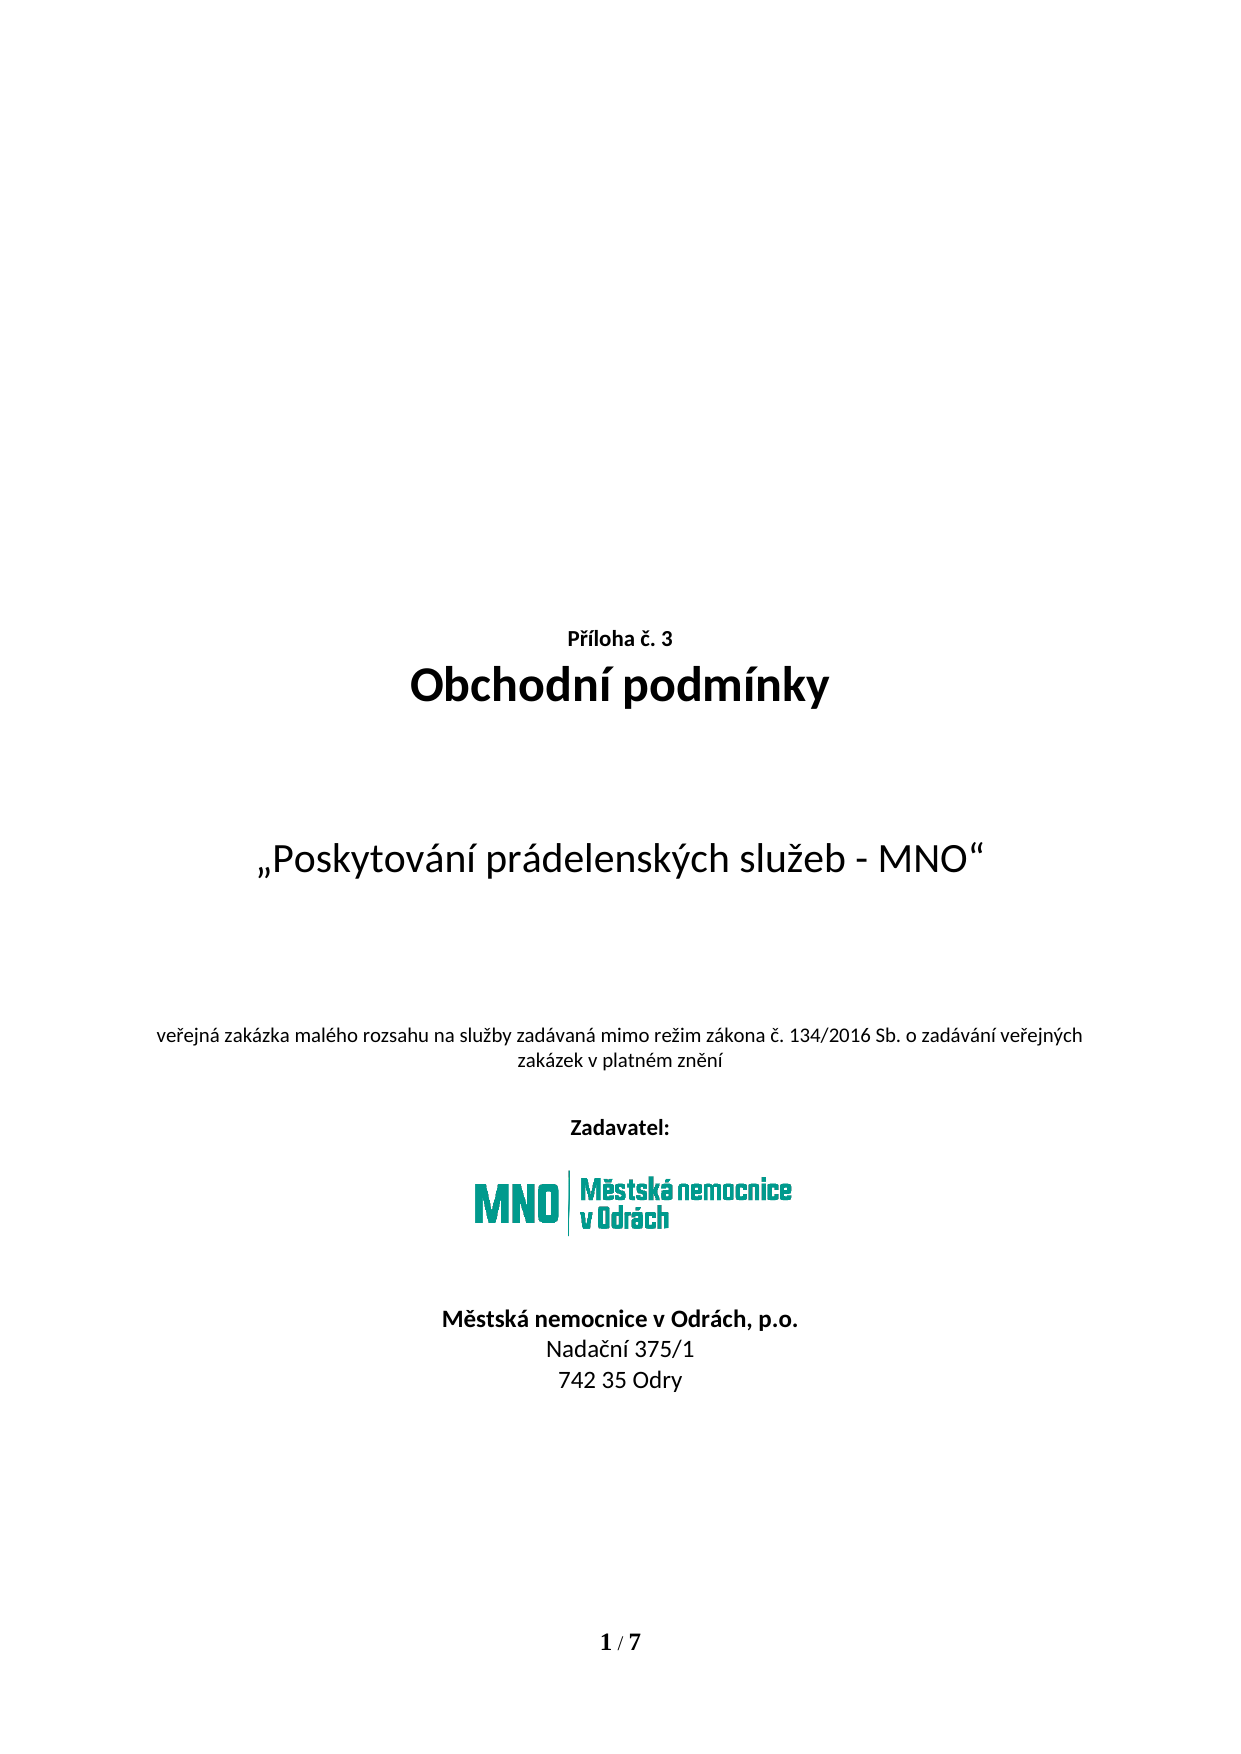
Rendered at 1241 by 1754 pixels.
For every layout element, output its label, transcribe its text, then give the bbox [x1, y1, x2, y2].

subtitle Nadační 375/1 [148, 1333, 1093, 1364]
text Obchodní podmínky [148, 652, 1093, 713]
picture [467, 1160, 796, 1239]
text Příloha č. 3 [148, 624, 1093, 652]
text „Poskytování prádelenských služeb - MNO“ [148, 832, 1093, 883]
subtitle 742 35 Odry [148, 1364, 1093, 1394]
text Zadavatel: [148, 1113, 1093, 1141]
text Městská nemocnice v Odrách, p.o. [148, 1303, 1093, 1333]
text veřejná zakázka malého rozsahu na služby zadávaná mimo režim zákona č. 134/2016 Sb. o zadávání veřejných zakázek v platném znění [148, 1022, 1093, 1073]
